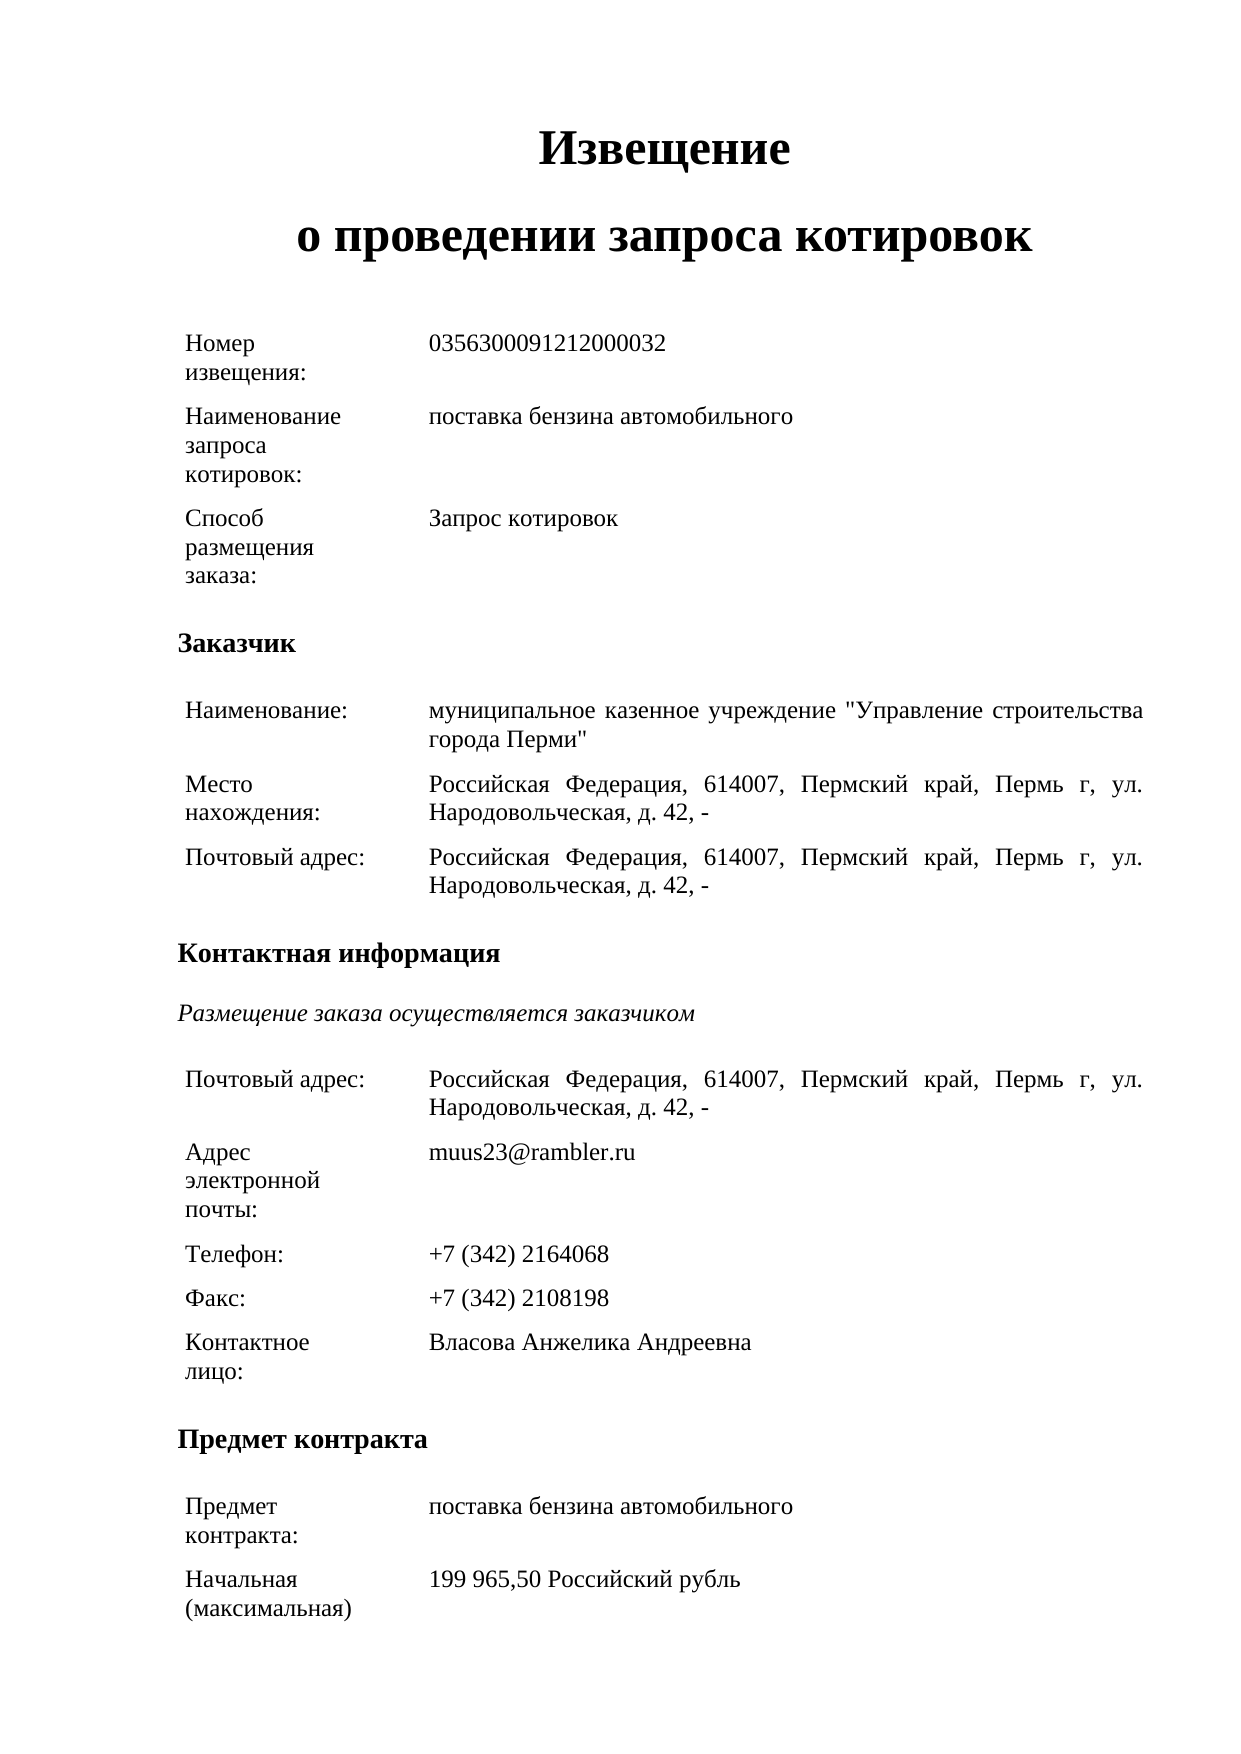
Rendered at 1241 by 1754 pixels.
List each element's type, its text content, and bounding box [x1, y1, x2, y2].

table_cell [421, 1557, 1152, 1630]
table_cell Российская Федерация, 614007, Пермский край, Пермь г, ул. Народовольческая, д. 42, - [421, 761, 1152, 834]
table_cell Запрос котировок [421, 495, 1152, 597]
table_cell Власова Анжелика Андреевна [421, 1320, 1152, 1393]
table_cell Наименование запроса котировок: [177, 393, 421, 495]
text Контактная информация [177, 936, 1152, 969]
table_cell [177, 1557, 421, 1630]
table_header поставка бензина автомобильного [421, 1484, 1152, 1557]
table_header муниципальное казенное учреждение "Управление строительства города Перми" [421, 688, 1152, 761]
table_cell +7 (342) 2164068 [421, 1231, 1152, 1275]
table_cell Адрес электронной почты: [177, 1129, 421, 1231]
table_header Российская Федерация, 614007, Пермский край, Пермь г, ул. Народовольческая, д. 42, - [421, 1056, 1152, 1129]
table_cell поставка бензина автомобильного [421, 393, 1152, 495]
table_cell muus23@rambler.ru [421, 1129, 1152, 1231]
text Извещение [177, 118, 1152, 176]
table_cell +7 (342) 2108198 [421, 1275, 1152, 1319]
table_header Номер извещения: [177, 320, 421, 393]
text Размещение заказа осуществляется заказчиком [177, 998, 1152, 1027]
table_cell Способ размещения заказа: [177, 495, 421, 597]
table_cell Место нахождения: [177, 761, 421, 834]
table_header Предмет контракта: [177, 1484, 421, 1557]
table_header 0356300091212000032 [421, 320, 1152, 393]
text Предмет контракта [177, 1422, 1152, 1454]
text Заказчик [177, 626, 1152, 659]
table_header Почтовый адрес: [177, 1056, 421, 1129]
table_cell Российская Федерация, 614007, Пермский край, Пермь г, ул. Народовольческая, д. 42, - [421, 834, 1152, 907]
table_cell Почтовый адрес: [177, 834, 421, 907]
text о проведении запроса котировок [177, 205, 1152, 262]
table_cell Контактное лицо: [177, 1320, 421, 1393]
table_header Наименование: [177, 688, 421, 761]
table_cell Телефон: [177, 1231, 421, 1275]
table_cell Факс: [177, 1275, 421, 1319]
